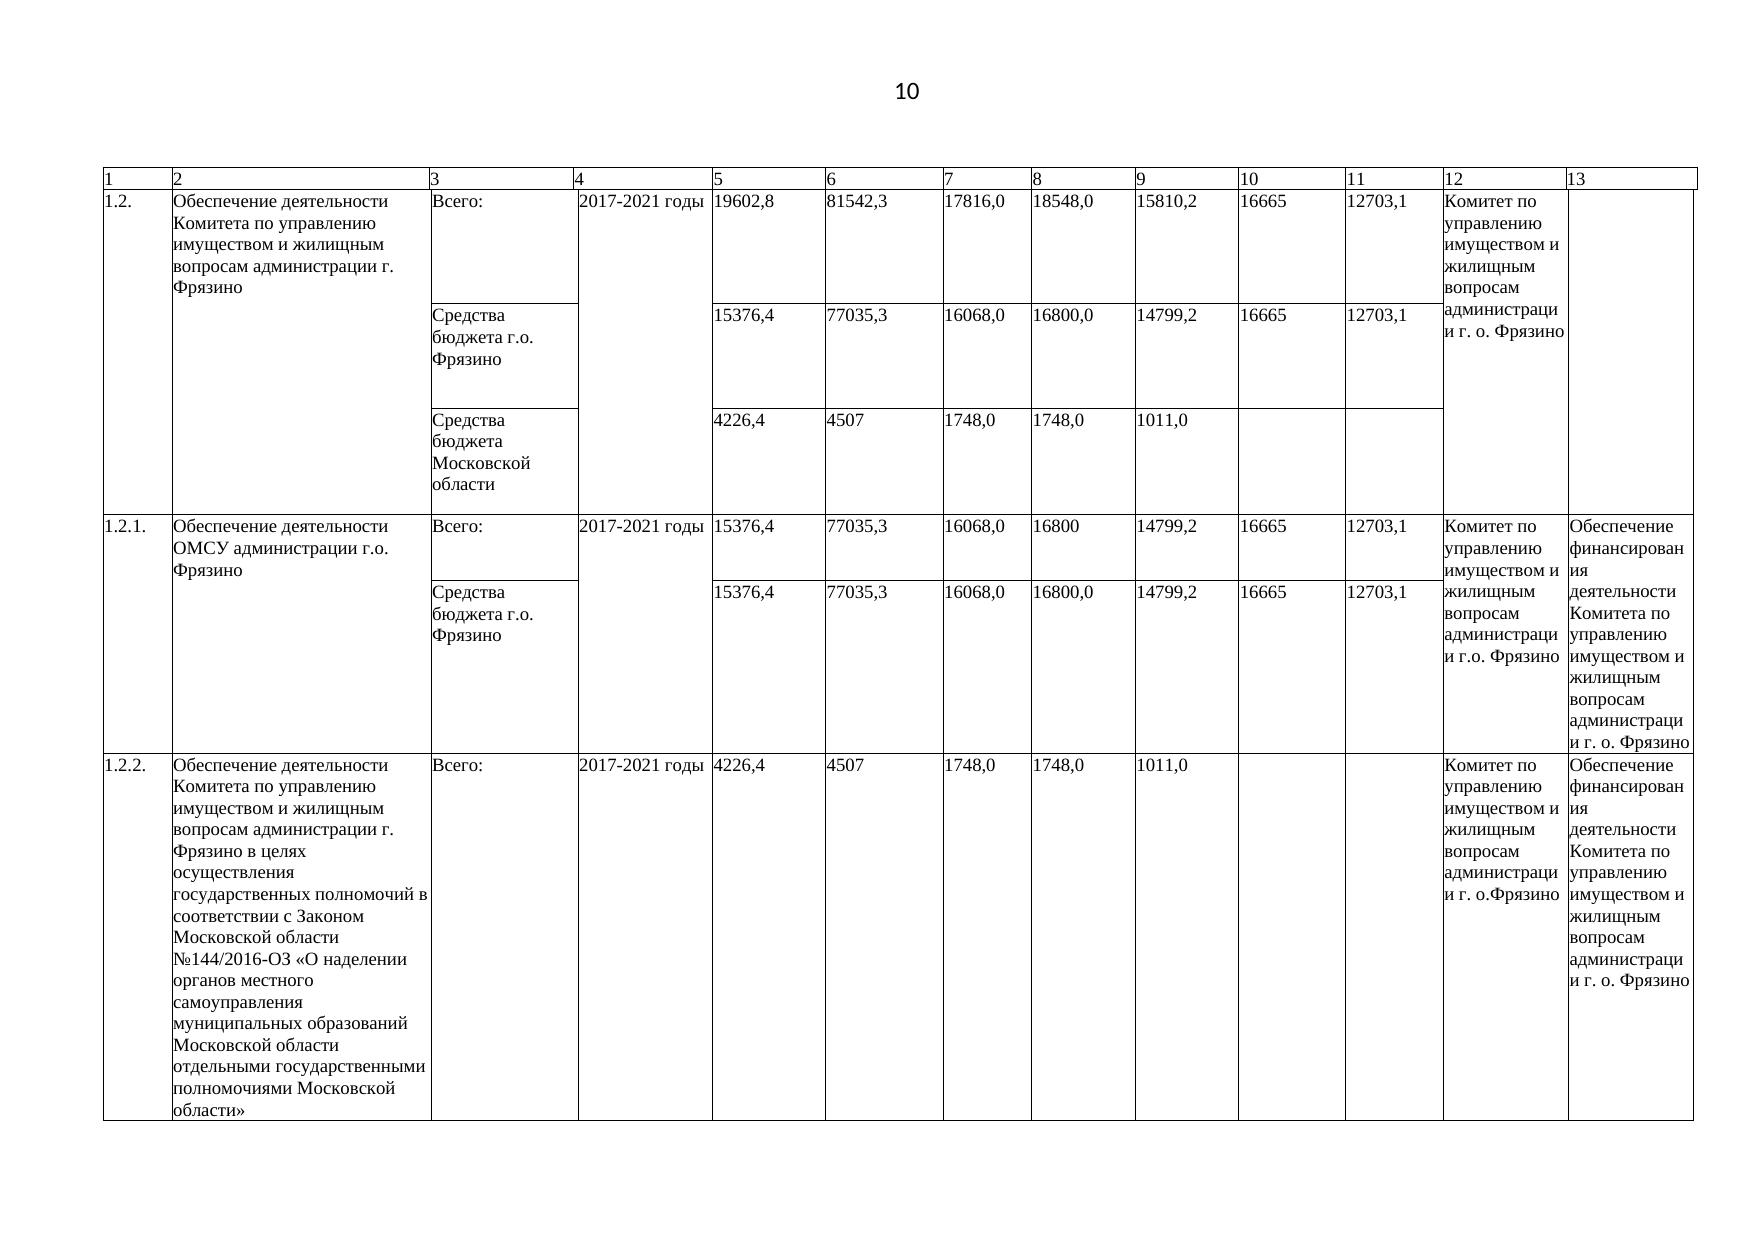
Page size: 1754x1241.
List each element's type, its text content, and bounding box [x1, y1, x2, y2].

table_cell Комитет по управлению имуществом и жилищным вопросам администрации г. о. Фрязино [1444, 190, 1568, 514]
table_cell 77035,3 [826, 304, 943, 407]
table_cell 16068,0 [944, 581, 1031, 752]
table_cell 4507 [826, 754, 943, 1120]
table_cell 15376,4 [713, 304, 825, 407]
table_cell 18548,0 [1032, 190, 1135, 303]
table_cell Средства бюджета г.о. Фрязино [432, 304, 578, 407]
table_cell 81542,3 [826, 190, 943, 303]
table_cell [104, 580, 172, 752]
table_cell 2017-2021 годы [579, 515, 712, 580]
table_cell 14799,2 [1136, 515, 1238, 580]
table_cell Всего: [432, 190, 578, 303]
table_cell 17816,0 [944, 190, 1031, 303]
table_cell 1.2.1. [104, 515, 172, 580]
table_cell Средства бюджета г.о. Фрязино [432, 581, 578, 752]
table_cell Обеспечение деятельности Комитета по управлению имуществом и жилищным вопросам администрации г. Фрязино [173, 190, 431, 514]
table_header 9 [1136, 168, 1238, 189]
table_cell Обеспечение деятельности Комитета по управлению имуществом и жилищным вопросам администрации г. Фрязино в целях осуществления государственных полномочий в соответствии с Законом Московской области №144/2016-ОЗ «О наделении органов местного самоуправления муниципальных образований Московской области отдельными государственными полномочиями Московской области» [173, 754, 431, 1120]
table_cell 16665 [1239, 304, 1345, 407]
table_cell 16068,0 [944, 304, 1031, 407]
table_cell 1011,0 [1136, 754, 1238, 1120]
table_cell 1748,0 [1032, 754, 1135, 1120]
table_cell [1346, 409, 1443, 514]
table_cell Обеспечение финансирования деятельности Комитета по управлению имуществом и жилищным вопросам администрации г. о. Фрязино [1569, 515, 1693, 752]
table_cell Всего: [432, 754, 578, 1120]
table_cell Средства бюджета Московской области [432, 409, 578, 514]
table_cell [579, 580, 712, 752]
table_cell 15376,4 [713, 515, 825, 580]
table_cell 1.2.2. [104, 754, 172, 1120]
table_cell 77035,3 [826, 515, 943, 580]
table_header 12 [1444, 168, 1566, 189]
table_header 8 [1032, 168, 1135, 189]
table_cell Обеспечение финансирования деятельности Комитета по управлению имуществом и жилищным вопросам администрации г. о. Фрязино [1569, 754, 1693, 1120]
table_cell 15810,2 [1136, 190, 1238, 303]
table_cell [1346, 754, 1443, 1120]
table_cell Всего: [432, 515, 578, 580]
table_cell 1748,0 [944, 754, 1031, 1120]
table_header 4 [574, 168, 712, 189]
table_header 1 [104, 168, 172, 189]
table_cell 1011,0 [1136, 409, 1238, 514]
table_cell 16665 [1239, 515, 1345, 580]
table_cell 1748,0 [1032, 409, 1135, 514]
table_cell 16800,0 [1032, 581, 1135, 752]
table_header 5 [713, 168, 825, 189]
table_header 6 [826, 168, 943, 189]
table_cell 16800,0 [1032, 304, 1135, 407]
table_cell [1239, 754, 1345, 1120]
table_header 7 [944, 168, 1031, 189]
table_header 10 [1239, 168, 1345, 189]
table_cell 2017-2021 годы [579, 190, 712, 514]
table_cell 19602,8 [713, 190, 825, 303]
table_cell [1239, 409, 1345, 514]
table_cell 4226,4 [713, 409, 825, 514]
table_cell 12703,1 [1346, 515, 1443, 580]
table_header 3 [430, 168, 573, 189]
table_header 13 [1567, 168, 1697, 189]
table_cell 12703,1 [1346, 581, 1443, 752]
table_cell 12703,1 [1346, 304, 1443, 407]
table_cell 14799,2 [1136, 581, 1238, 752]
table_cell 4226,4 [713, 754, 825, 1120]
table_cell 77035,3 [826, 581, 943, 752]
table_cell 12703,1 [1346, 190, 1443, 303]
table_header 2 [173, 168, 429, 189]
table_cell [173, 580, 431, 752]
table_cell 16665 [1239, 581, 1345, 752]
table_cell Комитет по управлению имуществом и жилищным вопросам администрации г.о. Фрязино [1444, 515, 1568, 752]
table_cell 14799,2 [1136, 304, 1238, 407]
table_cell 16068,0 [944, 515, 1031, 580]
table_cell 1.2. [104, 190, 172, 514]
table_cell Комитет по управлению имуществом и жилищным вопросам администрации г. о.Фрязино [1444, 754, 1568, 1120]
table_cell 4507 [826, 409, 943, 514]
table_cell 16665 [1239, 190, 1345, 303]
table_cell 1748,0 [944, 409, 1031, 514]
table_cell [1569, 190, 1693, 514]
table_cell 2017-2021 годы [579, 754, 712, 1120]
table_cell Обеспечение деятельности ОМСУ администрации г.о. Фрязино [173, 515, 431, 580]
table_cell 15376,4 [713, 581, 825, 752]
table_cell 16800 [1032, 515, 1135, 580]
table_header 11 [1346, 168, 1443, 189]
